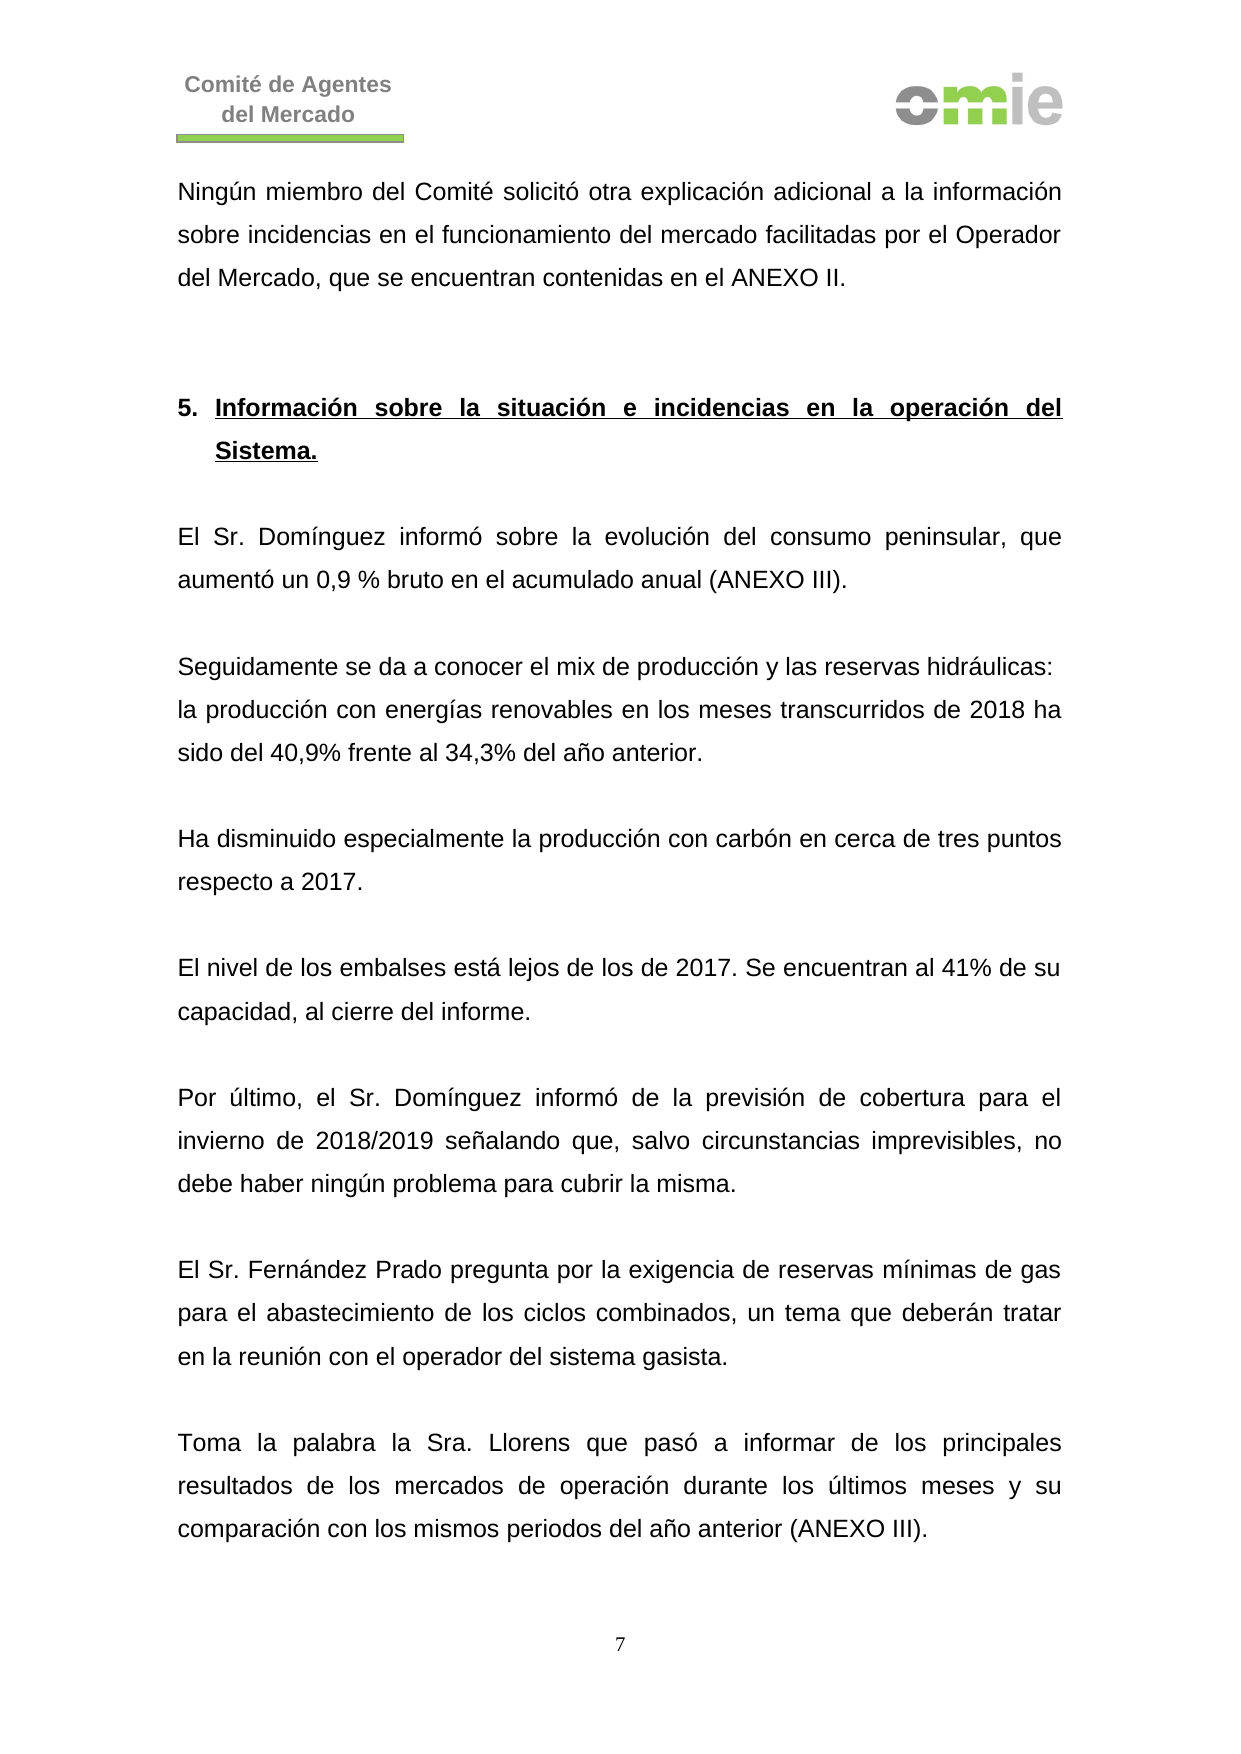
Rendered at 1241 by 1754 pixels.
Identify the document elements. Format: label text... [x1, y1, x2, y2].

picture [894, 71, 1063, 126]
list Información sobre la situación e incidencias en la operación del Sistema. [177, 393, 1063, 465]
text Por último, el Sr. Domínguez informó de la previsión de cobertura para el invierno de 2018/2019 señalando que, salvo circunstancias imprevisibles, no debe haber ningún problema para cubrir la misma. [177, 1083, 1063, 1198]
text El nivel de los embalses está lejos de los de 2017. Se encuentran al 41% de su capacidad, al cierre del informe. [177, 953, 1063, 1025]
text El Sr. Domínguez informó sobre la evolución del consumo peninsular, que aumentó un 0,9 % bruto en el acumulado anual (ANEXO III). [177, 522, 1063, 594]
text El Sr. Fernández Prado pregunta por la exigencia de reservas mínimas de gas para el abastecimiento de los ciclos combinados, un tema que deberán tratar en la reunión con el operador del sistema gasista. [177, 1255, 1063, 1370]
text Ningún miembro del Comité solicitó otra explicación adicional a la información sobre incidencias en el funcionamiento del mercado facilitadas por el Operador del Mercado, que se encuentran contenidas en el ANEXO II. [177, 177, 1063, 292]
text Toma la palabra la Sra. Llorens que pasó a informar de los principales resultados de los mercados de operación durante los últimos meses y su comparación con los mismos periodos del año anterior (ANEXO III). [177, 1428, 1063, 1543]
text la producción con energías renovables en los meses transcurridos de 2018 ha sido del 40,9% frente al 34,3% del año anterior. [177, 695, 1063, 767]
text Seguidamente se da a conocer el mix de producción y las reservas hidráulicas: [177, 652, 1063, 680]
text Ha disminuido especialmente la producción con carbón en cerca de tres puntos respecto a 2017. [177, 824, 1063, 896]
